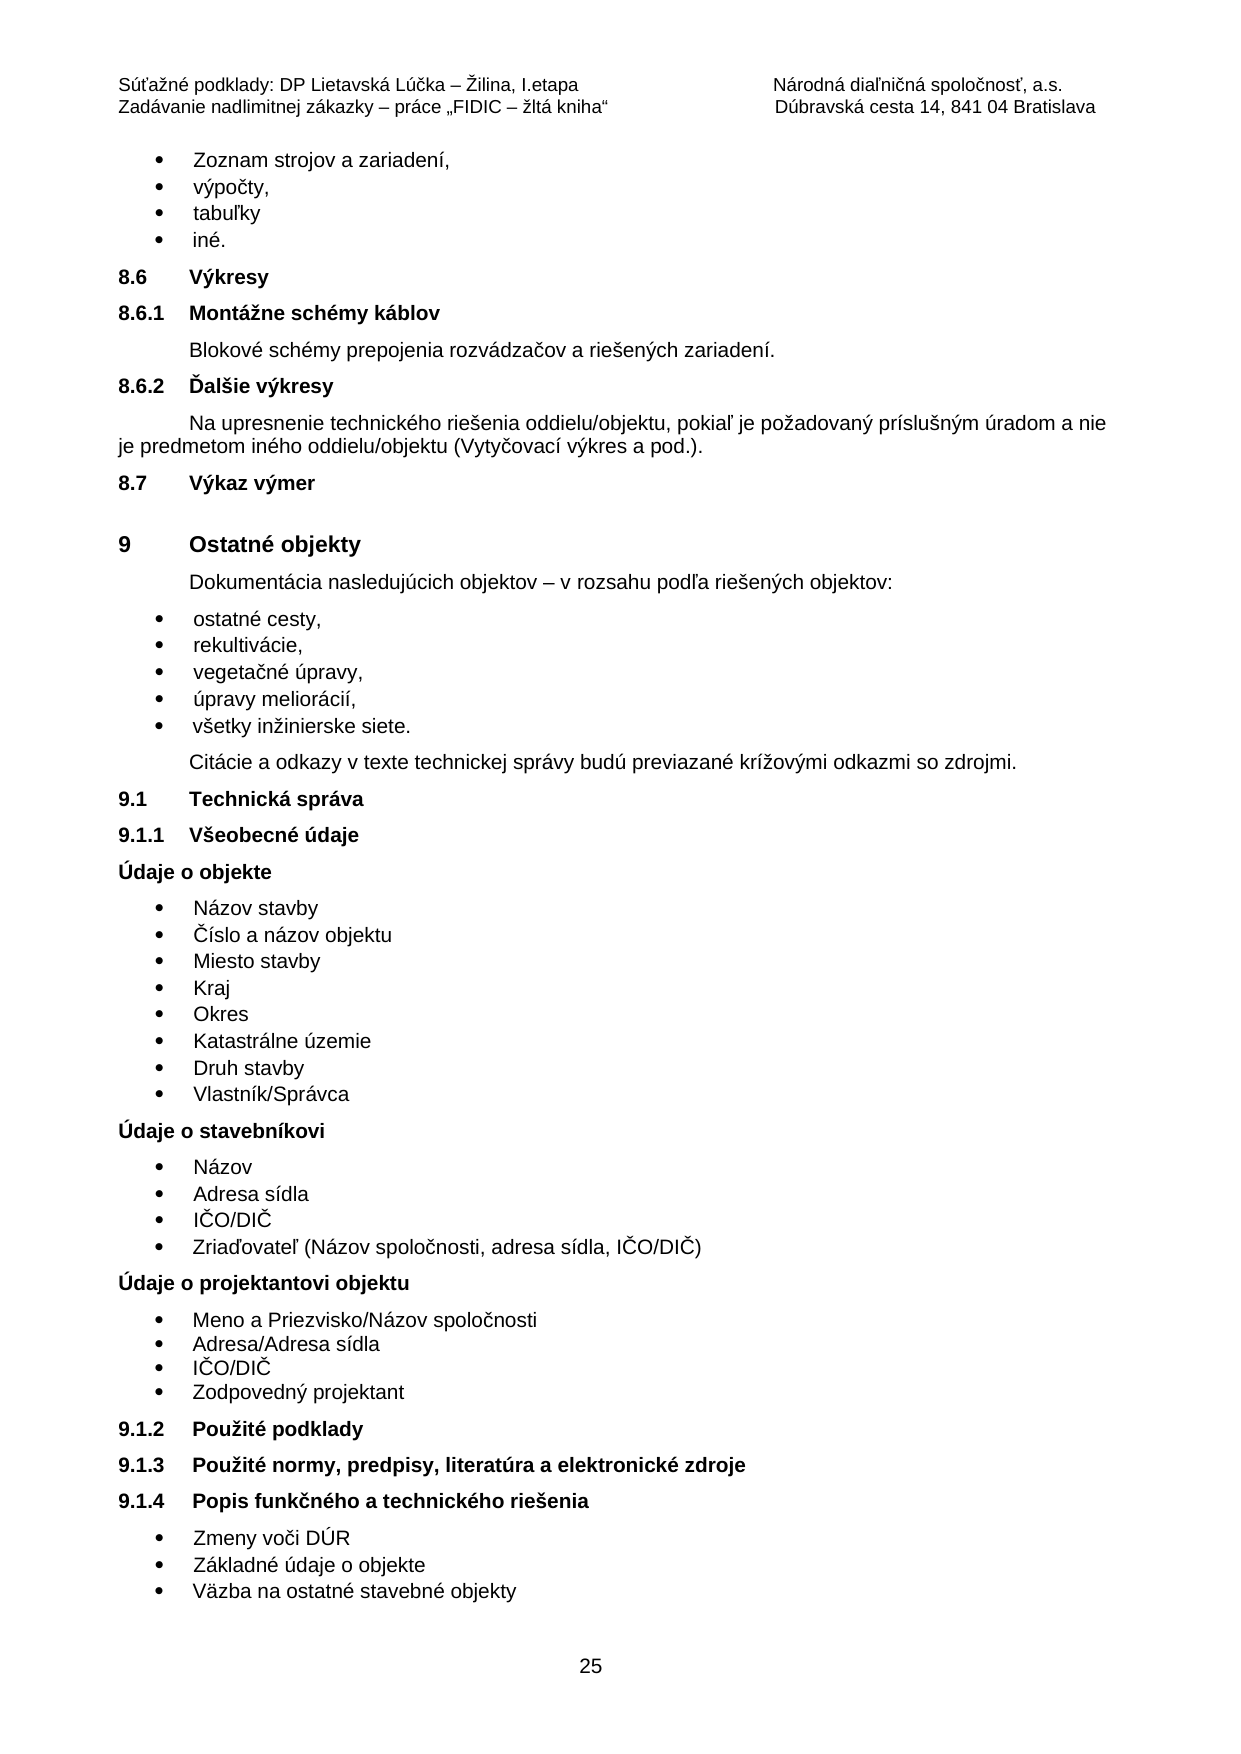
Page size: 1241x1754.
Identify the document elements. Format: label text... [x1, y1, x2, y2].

list Zoznam strojov a zariadení, [156, 148, 1122, 172]
list Okres [156, 1002, 1122, 1026]
text Údaje o projektantovi objektu [118, 1271, 1122, 1295]
text 9.1 Technická správa [118, 787, 1122, 811]
list iné. [155, 228, 1122, 252]
list Základné údaje o objekte [156, 1552, 1122, 1576]
text 8.7 Výkaz výmer [118, 471, 1122, 495]
text Na upresnenie technického riešenia oddielu/objektu, pokiaľ je požadovaný príslušným úradom a nie je predmetom iného oddielu/objektu (Vytyčovací výkres a pod.). [118, 410, 1122, 458]
text 8.6 Výkresy [118, 264, 1122, 288]
list úpravy meliorácií, [156, 687, 1122, 711]
list výpočty, [156, 174, 1122, 198]
text 8.6.1 Montážne schémy káblov [118, 301, 1122, 325]
list Zodpovedný projektant [155, 1380, 1122, 1404]
list IČO/DIČ [156, 1208, 1122, 1232]
list Adresa/Adresa sídla [155, 1332, 1122, 1356]
list rekultivácie, [156, 633, 1122, 657]
list Katastrálne územie [156, 1029, 1122, 1053]
list Zmeny voči DÚR [156, 1526, 1122, 1550]
list Číslo a názov objektu [156, 923, 1122, 947]
text 8.6.2 Ďalšie výkresy [118, 374, 1122, 398]
list Kraj [156, 976, 1122, 1000]
text Dokumentácia nasledujúcich objektov – v rozsahu podľa riešených objektov: [118, 570, 1122, 594]
list vegetačné úpravy, [156, 660, 1122, 684]
list Názov [156, 1155, 1122, 1179]
text 9.1.3 Použité normy, predpisy, literatúra a elektronické zdroje [118, 1453, 1122, 1477]
list Vlastník/Správca [156, 1082, 1122, 1106]
text Citácie a odkazy v texte technickej správy budú previazané krížovými odkazmi so zdrojmi. [118, 750, 1122, 774]
list všetky inžinierske siete. [155, 714, 1122, 738]
list Väzba na ostatné stavebné objekty [155, 1579, 1122, 1603]
list Druh stavby [156, 1055, 1122, 1079]
list Zriaďovateľ (Názov spoločnosti, adresa sídla, IČO/DIČ) [155, 1235, 1122, 1259]
list IČO/DIČ [155, 1356, 1122, 1380]
text Údaje o objekte [118, 859, 1122, 883]
text Údaje o stavebníkovi [118, 1118, 1122, 1142]
list Adresa sídla [156, 1182, 1122, 1206]
list Názov stavby [156, 896, 1122, 920]
list Meno a Priezvisko/Názov spoločnosti [155, 1308, 1122, 1332]
text 9.1.4 Popis funkčného a technického riešenia [118, 1489, 1122, 1513]
text 9 Ostatné objekty [118, 531, 1122, 558]
text 9.1.2 Použité podklady [118, 1416, 1122, 1440]
text Blokové schémy prepojenia rozvádzačov a riešených zariadení. [118, 337, 1122, 361]
list Miesto stavby [156, 949, 1122, 973]
list ostatné cesty, [156, 607, 1122, 631]
list tabuľky [156, 201, 1122, 225]
text 9.1.1 Všeobecné údaje [118, 823, 1122, 847]
